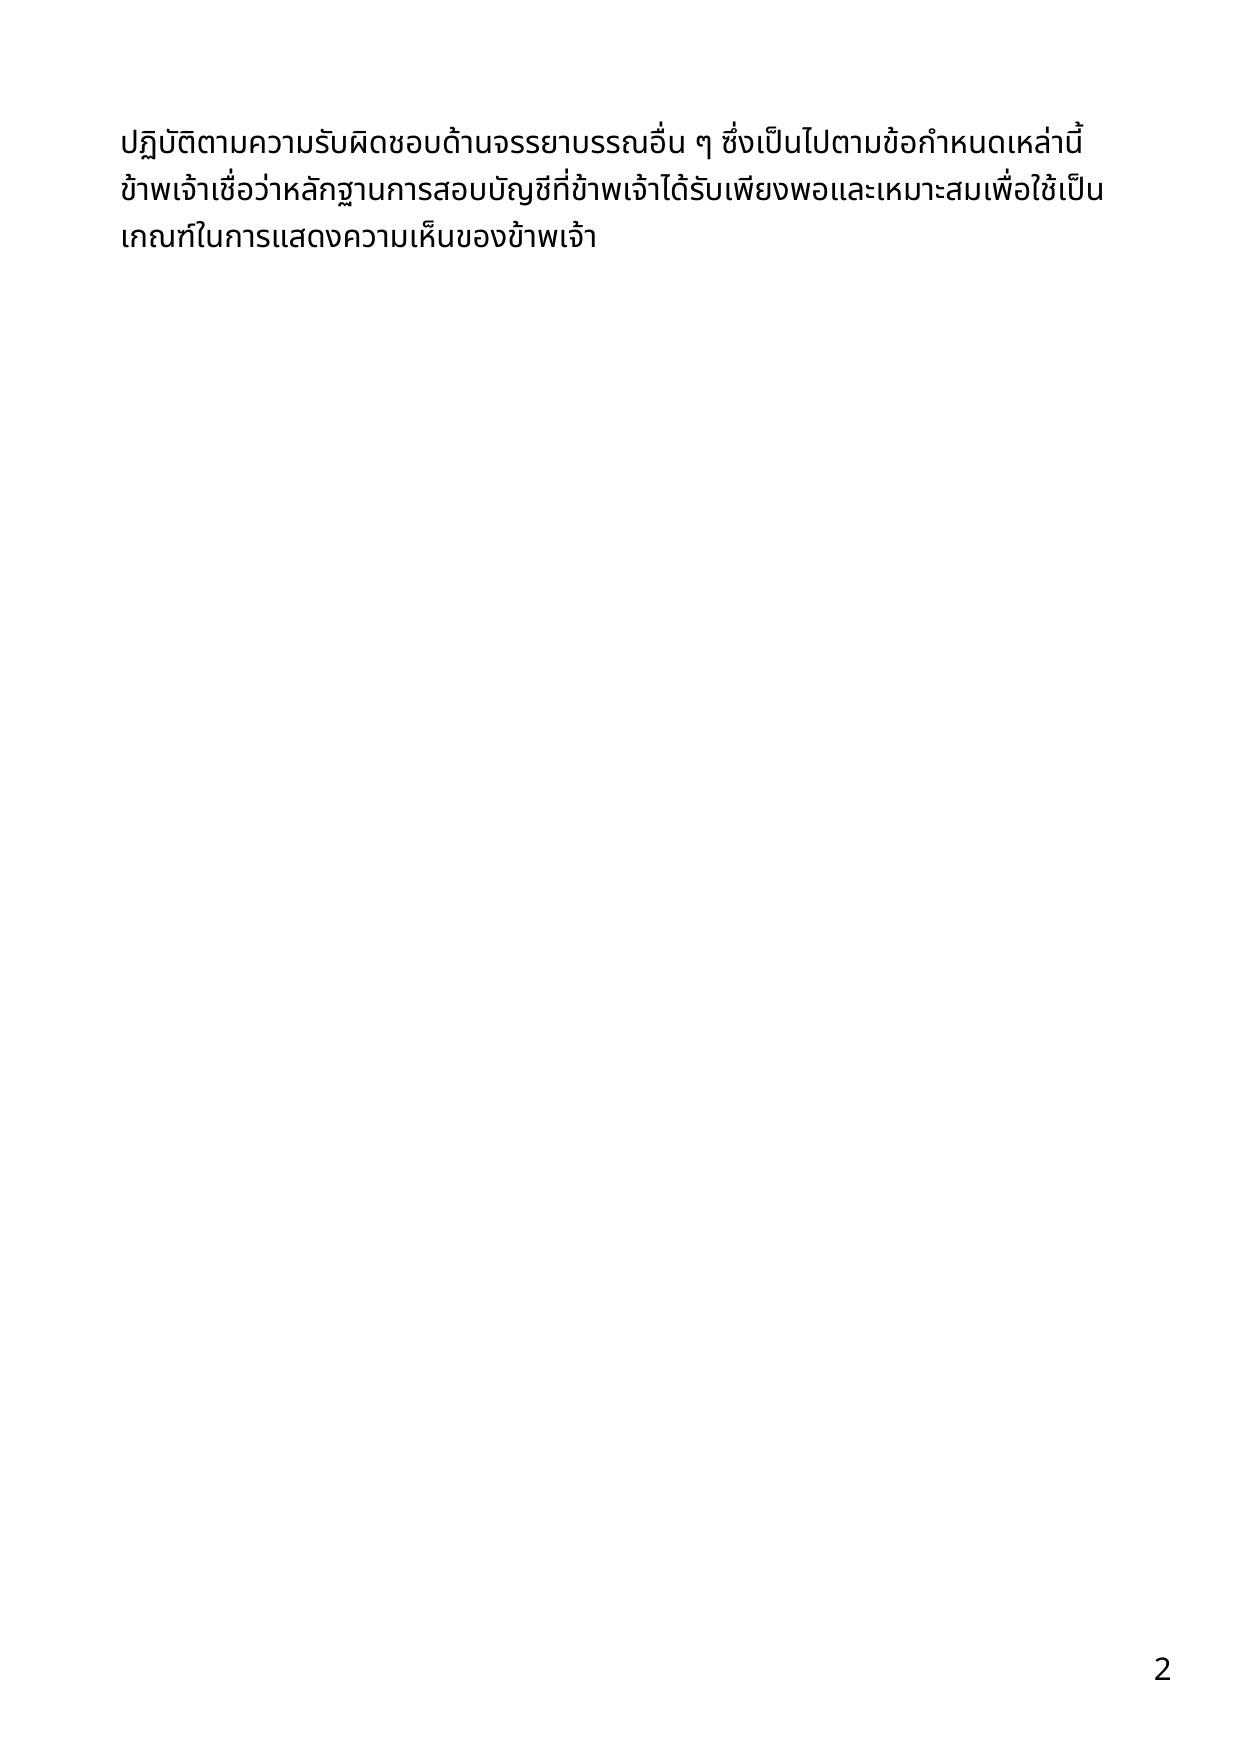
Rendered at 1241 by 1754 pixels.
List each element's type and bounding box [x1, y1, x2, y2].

text [120, 120, 1171, 262]
